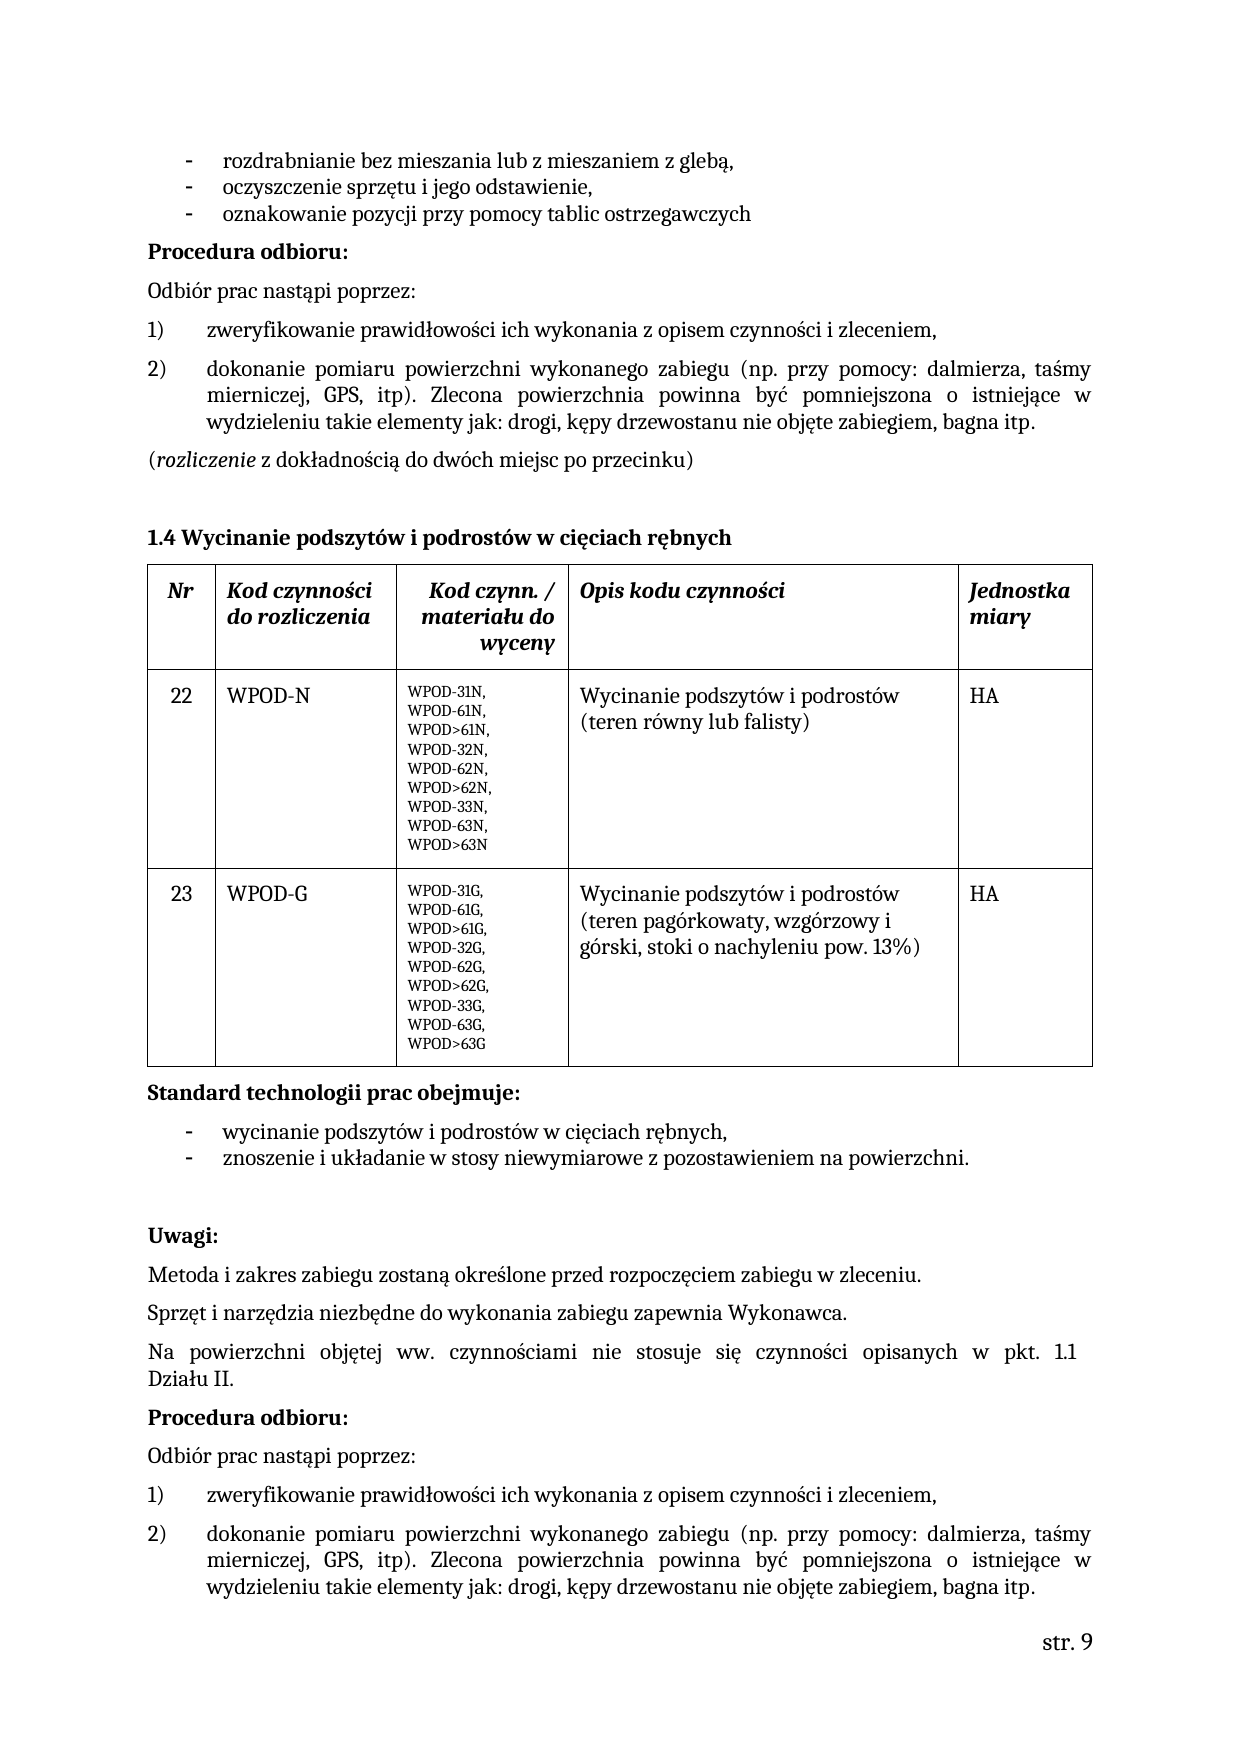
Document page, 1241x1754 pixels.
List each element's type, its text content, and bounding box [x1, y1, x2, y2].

table_cell WPOD-31N, WPOD-61N, WPOD>61N, WPOD-32N, WPOD-62N, WPOD>62N, WPOD-33N, WPOD-63N, WPOD>63N [397, 670, 568, 867]
text Uwagi: [148, 1222, 1093, 1249]
text Na powierzchni objętej ww. czynnościami nie stosuje się czynności opisanych w pkt. 1.1 Działu II. [148, 1339, 1093, 1392]
list znoszenie i układanie w stosy niewymiarowe z pozostawieniem na powierzchni. [185, 1145, 1093, 1171]
text Metoda i zakres zabiegu zostaną określone przed rozpoczęciem zabiegu w zleceniu. [148, 1261, 1093, 1288]
text (rozliczenie z dokładnością do dwóch miejsc po przecinku) [148, 447, 1093, 474]
table_cell HA [959, 670, 1092, 867]
table_cell WPOD-31G, WPOD-61G, WPOD>61G, WPOD-32G, WPOD-62G, WPOD>62G, WPOD-33G, WPOD-63G, WPOD>63G [397, 869, 568, 1066]
list rozdrabnianie bez mieszania lub z mieszaniem z glebą, [185, 148, 1093, 174]
table_header Kod czynn. / materiału do wyceny [397, 565, 568, 669]
table_header Jednostka miary [959, 565, 1092, 669]
table_cell Wycinanie podszytów i podrostów (teren pagórkowaty, wzgórzowy i górski, stoki o nachyleniu pow. 13%) [569, 869, 958, 1066]
text Sprzęt i narzędzia niezbędne do wykonania zabiegu zapewnia Wykonawca. [148, 1300, 1093, 1327]
table_cell Wycinanie podszytów i podrostów (teren równy lub falisty) [569, 670, 958, 867]
text 2) dokonanie pomiaru powierzchni wykonanego zabiegu (np. przy pomocy: dalmierza, taśmy mierniczej, GPS, itp). Zlecona powierzchnia powinna być pomniejszona o istniejące w wydzieleniu takie elementy jak: drogi, kępy drzewostanu nie objęte zabiegiem, bagna itp. [148, 356, 1093, 435]
table_cell 22 [148, 670, 215, 867]
text Standard technologii prac obejmuje: [148, 1079, 1093, 1106]
text Procedura odbioru: [148, 239, 1093, 266]
text 1) zweryfikowanie prawidłowości ich wykonania z opisem czynności i zleceniem, [148, 317, 1093, 343]
text Procedura odbioru: [148, 1404, 1093, 1431]
list oczyszczenie sprzętu i jego odstawienie, [185, 174, 1093, 200]
table_header Kod czynności do rozliczenia [216, 565, 396, 669]
table_header Nr [148, 565, 215, 669]
table_cell WPOD-G [216, 869, 396, 1066]
table_cell 23 [148, 869, 215, 1066]
table_header Opis kodu czynności [569, 565, 958, 669]
text Odbiór prac nastąpi poprzez: [148, 1443, 1093, 1469]
text Odbiór prac nastąpi poprzez: [148, 278, 1093, 304]
table_cell WPOD-N [216, 670, 396, 867]
text 1.4 Wycinanie podszytów i podrostów w cięciach rębnych [148, 525, 1093, 551]
text 1) zweryfikowanie prawidłowości ich wykonania z opisem czynności i zleceniem, [148, 1482, 1093, 1508]
list wycinanie podszytów i podrostów w cięciach rębnych, [185, 1118, 1093, 1145]
table_cell HA [959, 869, 1092, 1066]
list oznakowanie pozycji przy pomocy tablic ostrzegawczych [185, 200, 1093, 227]
text 2) dokonanie pomiaru powierzchni wykonanego zabiegu (np. przy pomocy: dalmierza, taśmy mierniczej, GPS, itp). Zlecona powierzchnia powinna być pomniejszona o istniejące w wydzieleniu takie elementy jak: drogi, kępy drzewostanu nie objęte zabiegiem, bagna itp. [148, 1521, 1093, 1600]
